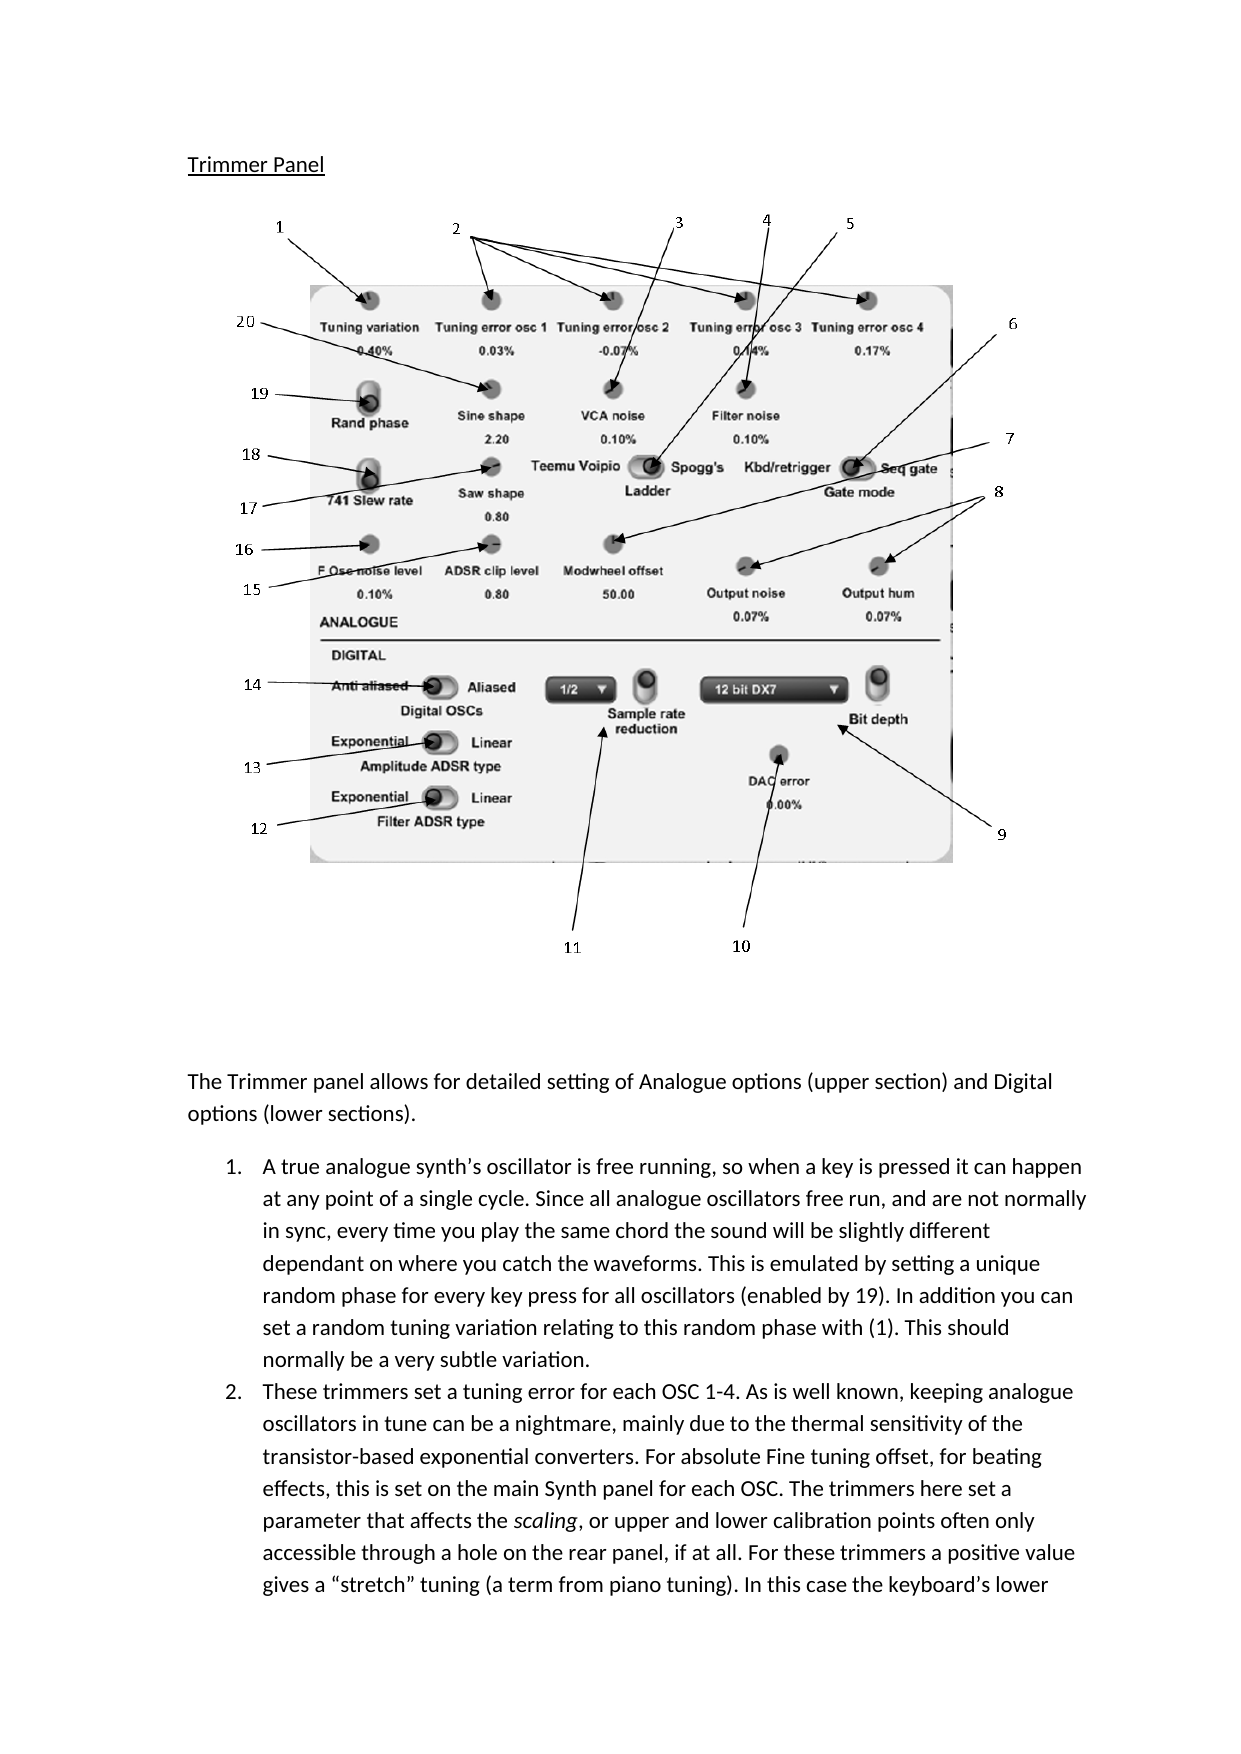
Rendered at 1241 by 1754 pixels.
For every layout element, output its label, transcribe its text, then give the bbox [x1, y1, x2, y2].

text The Trimmer panel allows for detailed setting of Analogue options (upper section) and Digital options (lower sections). [187, 1067, 1090, 1127]
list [225, 1377, 1090, 1598]
text Trimmer Panel [187, 150, 1090, 178]
picture [187, 203, 1070, 989]
list A true analogue synth’s oscillator is free running, so when a key is pressed it can happen at any point of a single cycle. Since all analogue oscillators free run, and are not normally in sync, every time you play the same chord the sound will be slightly different dependant on where you catch the waveforms. This is emulated by setting a unique random phase for every key press for all oscillators (enabled by 19). In addition you can set a random tuning variation relating to this random phase with (1). This should normally be a very subtle variation. [225, 1152, 1090, 1373]
